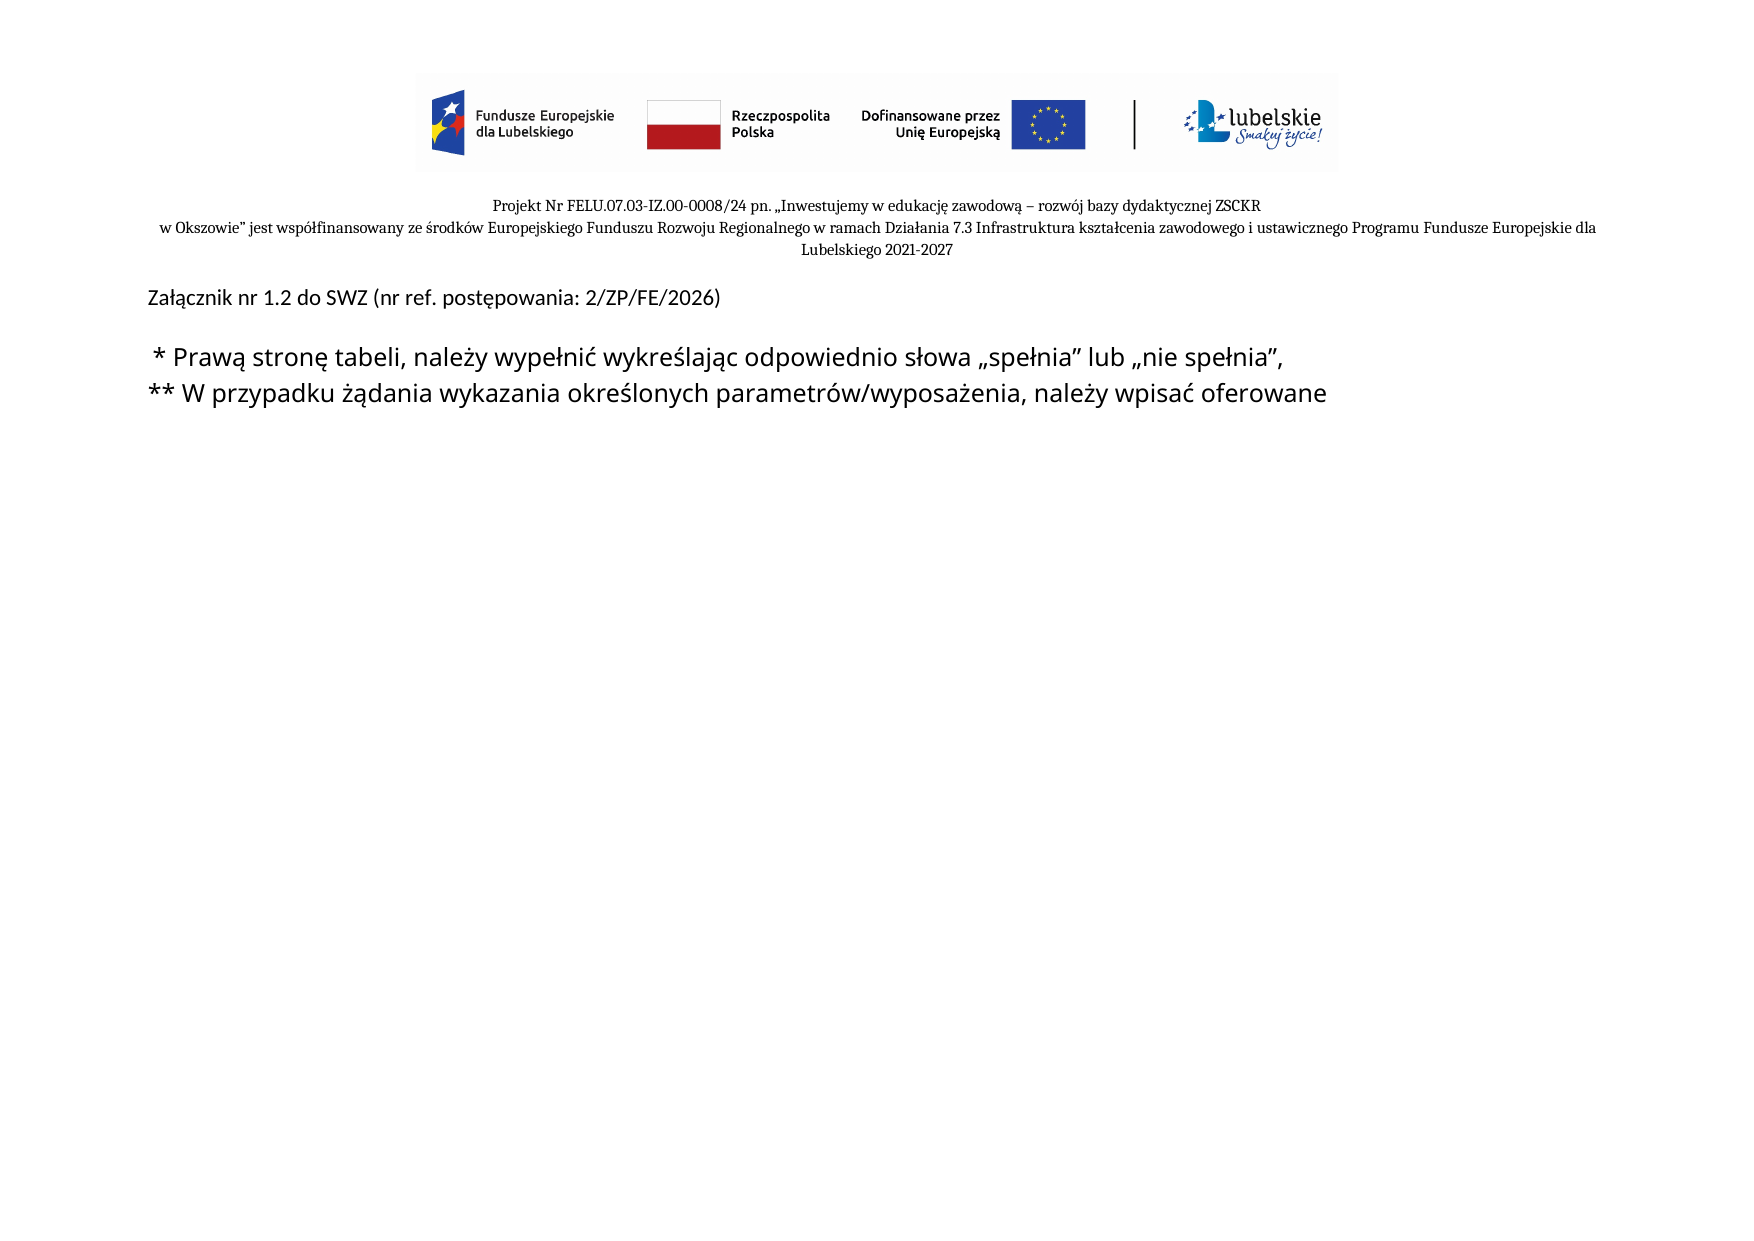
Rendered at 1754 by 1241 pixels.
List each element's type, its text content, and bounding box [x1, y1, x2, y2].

subtitle * Prawą stronę tabeli, należy wypełnić wykreślając odpowiednio słowa „spełnia” lub „nie spełnia”, [148, 339, 1606, 373]
text ** W przypadku żądania wykazania określonych parametrów/wyposażenia, należy wpisać oferowane [148, 376, 1606, 410]
picture [415, 73, 1339, 172]
